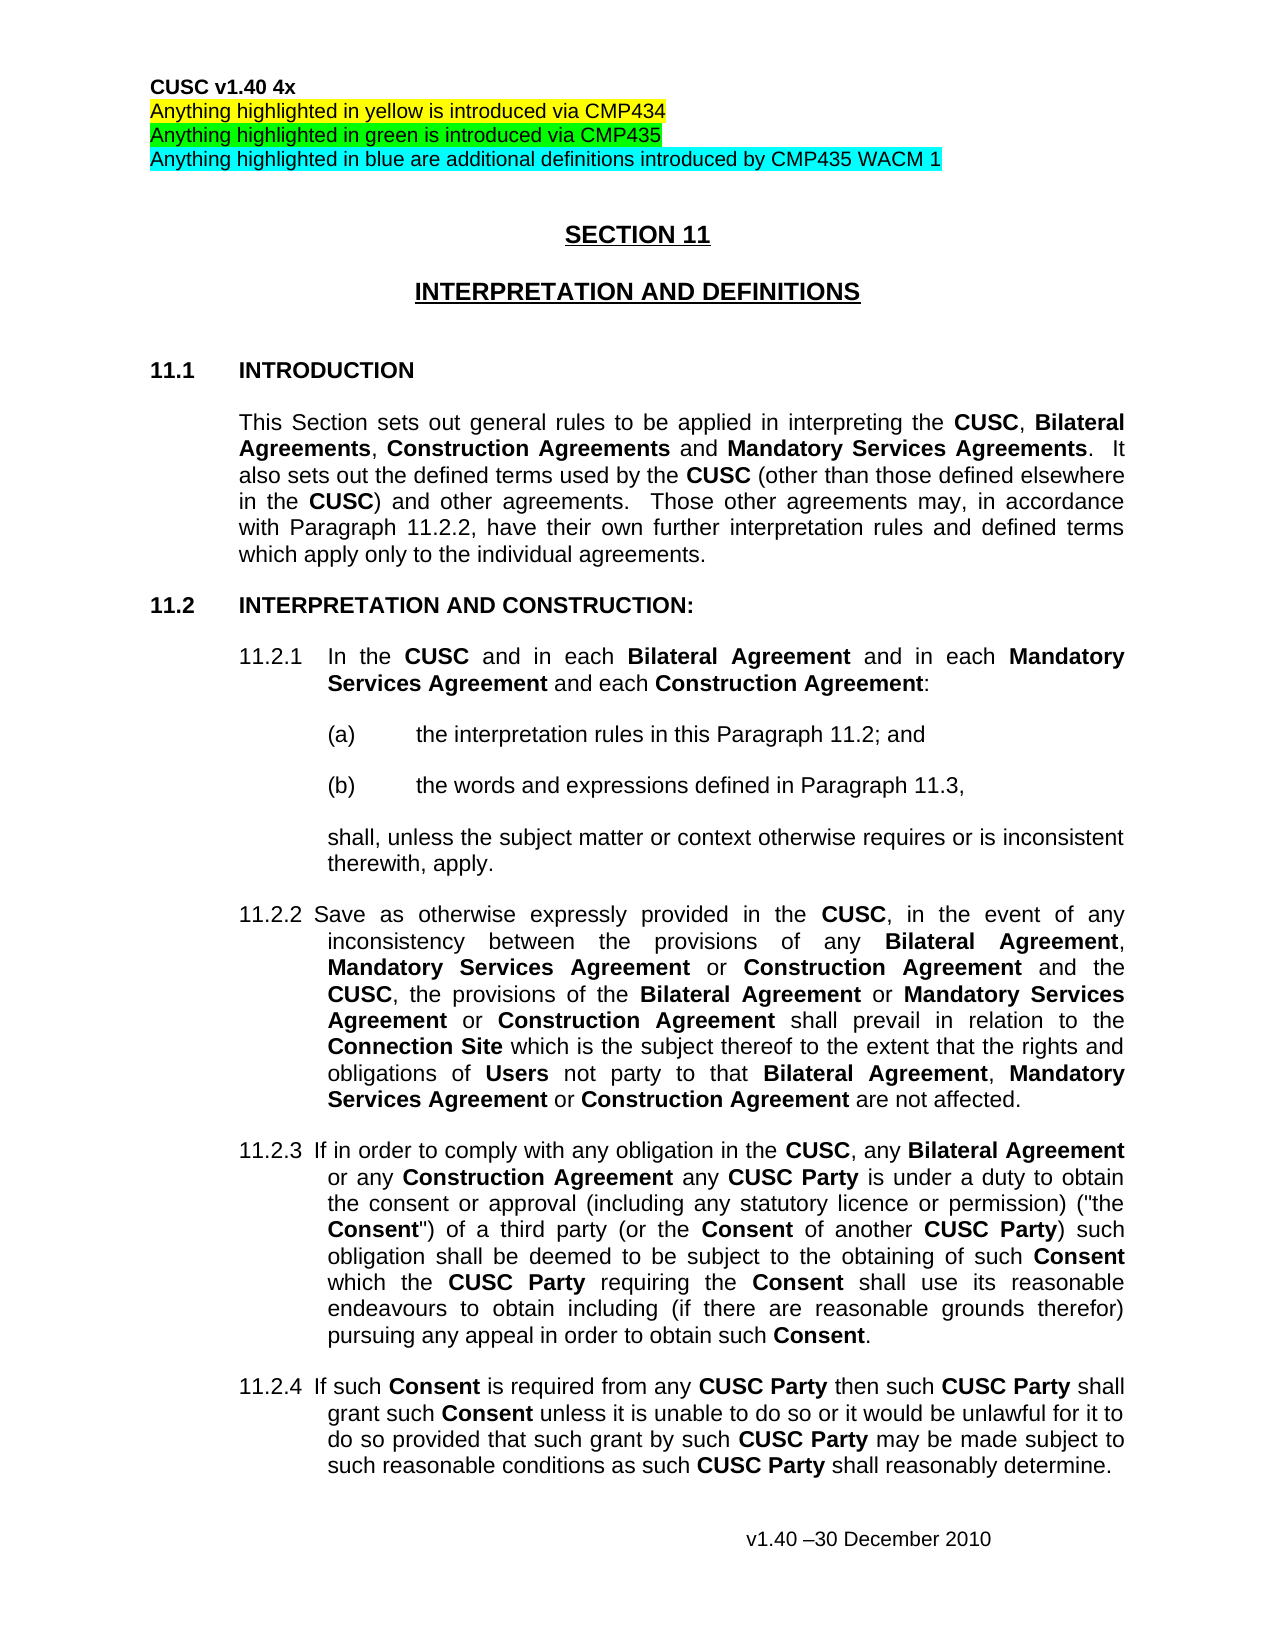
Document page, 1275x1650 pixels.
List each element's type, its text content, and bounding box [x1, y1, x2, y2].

subtitle 11.2 INTERPRETATION AND CONSTRUCTION: [150, 592, 1125, 618]
text This Section sets out general rules to be applied in interpreting the CUSC, Bilateral Agreements, Construction Agreements and Mandatory Services Agreements. It also sets out the defined terms used by the CUSC (other than those defined elsewhere in the CUSC) and other agreements. Those other agreements may, in accordance with Paragraph 11.2.2, have their own further interpretation rules and defined terms which apply only to the individual agreements. [239, 409, 1125, 567]
subtitle Save as otherwise expressly provided in the CUSC, in the event of any inconsistency between the provisions of any Bilateral Agreement, Mandatory Services Agreement or Construction Agreement and the CUSC, the provisions of the Bilateral Agreement or Mandatory Services Agreement or Construction Agreement shall prevail in relation to the Connection Site which is the subject thereof to the extent that the rights and obligations of Users not party to that Bilateral Agreement, Mandatory Services Agreement or Construction Agreement are not affected. [238, 901, 1125, 1112]
subtitle 11.1 INTRODUCTION [150, 357, 1125, 384]
subtitle SECTION 11 INTERPRETATION AND DEFINITIONS [150, 220, 1125, 306]
subtitle If such Consent is required from any CUSC Party then such CUSC Party shall grant such Consent unless it is unable to do so or it would be unlawful for it to do so provided that such grant by such CUSC Party may be made subject to such reasonable conditions as such CUSC Party shall reasonably determine. [238, 1373, 1125, 1478]
text shall, unless the subject matter or context otherwise requires or is inconsistent therewith, apply. [327, 824, 1125, 876]
subtitle If in order to comply with any obligation in the CUSC, any Bilateral Agreement or any Construction Agreement any CUSC Party is under a duty to obtain the consent or approval (including any statutory licence or permission) ("the Consent") of a third party (or the Consent of another CUSC Party) such obligation shall be deemed to be subject to the obtaining of such Consent which the CUSC Party requiring the Consent shall use its reasonable endeavours to obtain including (if there are reasonable grounds therefor) pursuing any appeal in order to obtain such Consent. [238, 1137, 1125, 1348]
subtitle the interpretation rules in this Paragraph 11.2; and [327, 721, 1125, 747]
subtitle the words and expressions defined in Paragraph 11.3, [327, 772, 1125, 799]
subtitle 11.2.1 In the CUSC and in each Bilateral Agreement and in each Mandatory Services Agreement and each Construction Agreement: [239, 643, 1125, 696]
